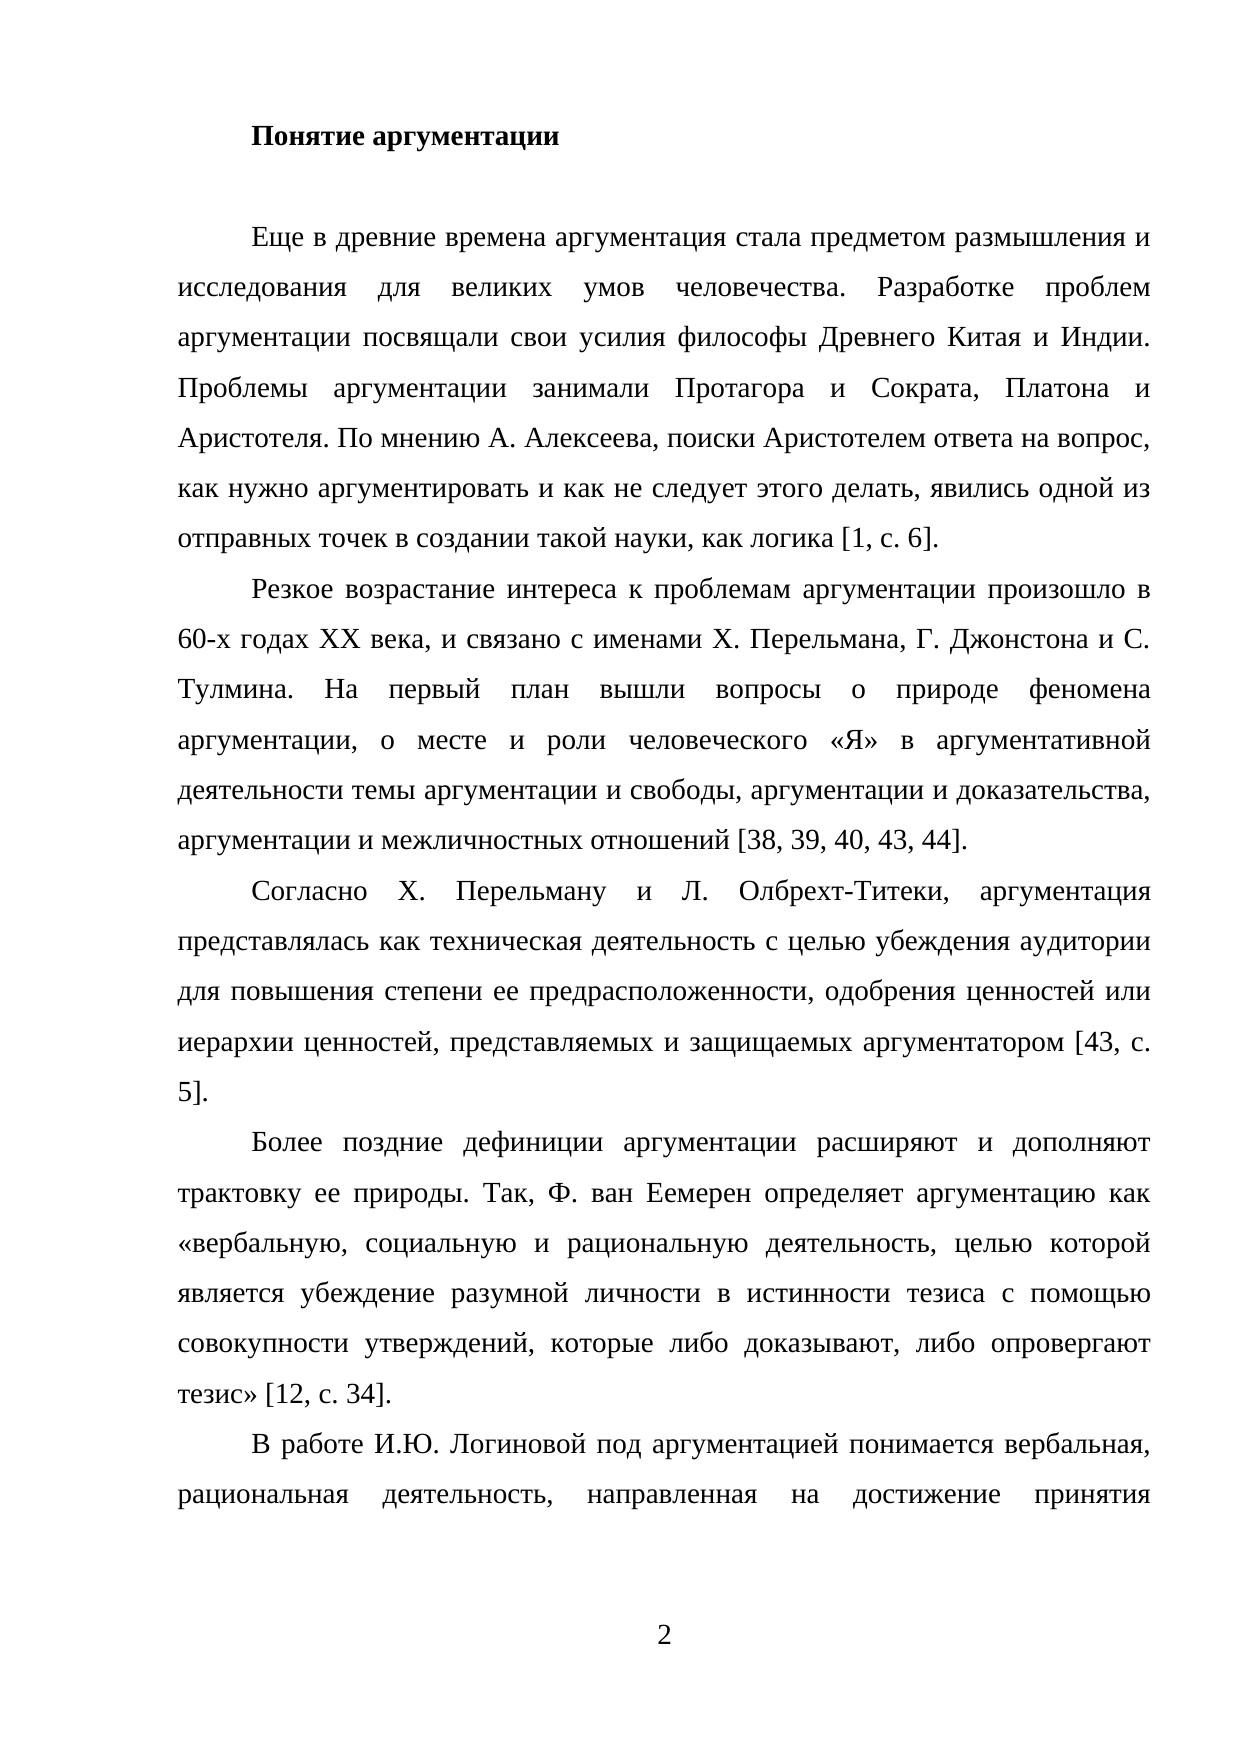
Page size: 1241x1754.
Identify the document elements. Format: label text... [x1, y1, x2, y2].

text Согласно Х. Перельману и Л. Олбрехт-Титеки, аргументация представлялась как техническая деятельность с целью убеждения аудитории для повышения степени ее предрасположенности, одобрения ценностей или иерархии ценностей, представляемых и защищаемых аргументатором [43, c. 5]. [177, 873, 1152, 1108]
text Понятие аргументации [177, 118, 1152, 152]
text Более поздние дефиниции аргументации расширяют и дополняют трактовку ее природы. Так, Ф. ван Еемерен определяет аргументацию как «вербальную, социальную и рациональную деятельность, целью которой является убеждение разумной личности в истинности тезиса с помощью совокупности утверждений, которые либо доказывают, либо опровергают тезис» [12, с. 34]. [177, 1124, 1152, 1409]
text Еще в древние времена аргументация стала предметом размышления и исследования для великих умов человечества. Разработке проблем аргументации посвящали свои усилия философы Древнего Китая и Индии. Проблемы аргументации занимали Протагора и Сократа, Платона и Аристотеля. По мнению А. Алексеева, поиски Аристотелем ответа на вопрос, как нужно аргументировать и как не следует этого делать, явились одной из отправных точек в создании такой науки, как логика [1, с. 6]. [177, 219, 1152, 554]
text Резкое возрастание интереса к проблемам аргументации произошло в 60-х годах XX века, и связано с именами Х. Перельмана, Г. Джонстона и С. Тулмина. На первый план вышли вопросы о природе феномена аргументации, о месте и роли человеческого «Я» в аргументативной деятельности темы аргументации и свободы, аргументации и доказательства, аргументации и межличностных отношений [38, 39, 40, 43, 44]. [177, 571, 1152, 856]
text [177, 1426, 1152, 1510]
